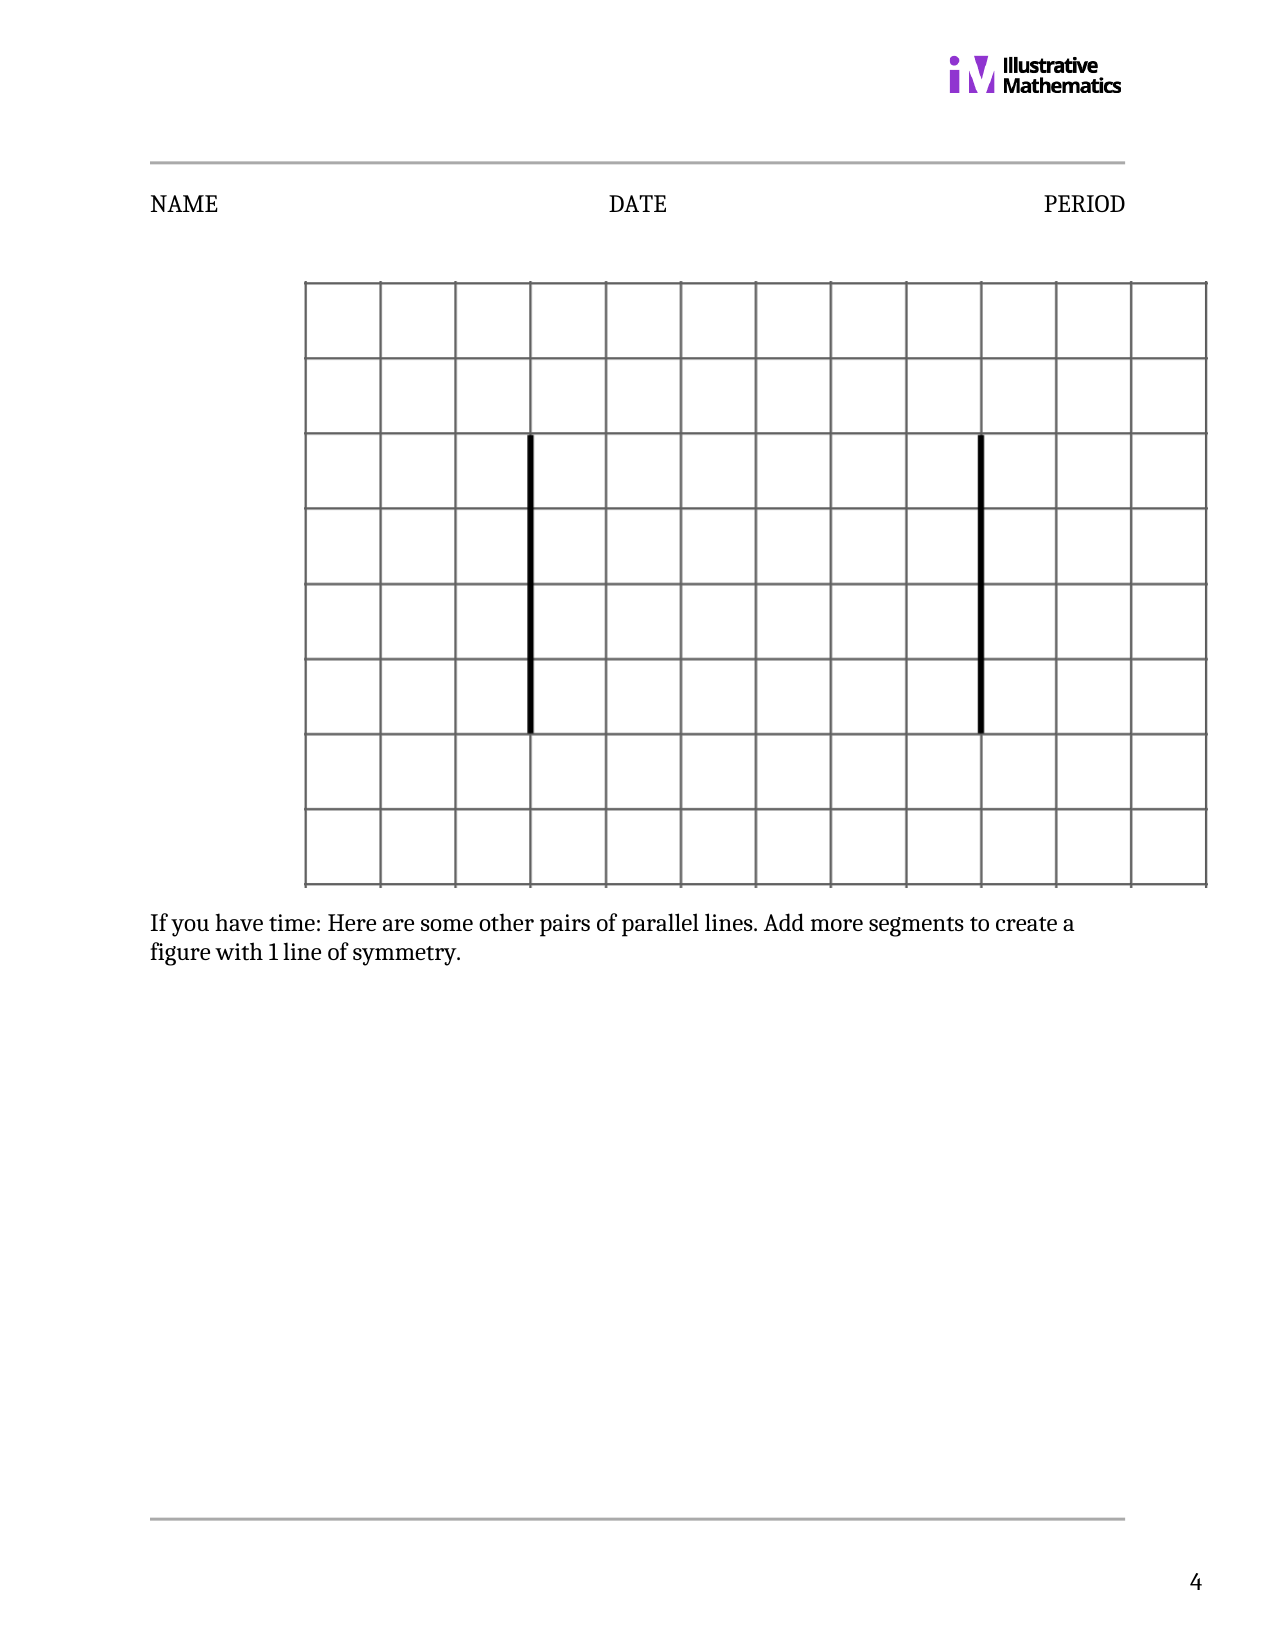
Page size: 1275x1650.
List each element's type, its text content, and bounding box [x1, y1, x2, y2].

picture [268, 276, 1244, 891]
picture [949, 55, 1121, 93]
text If you have time: Here are some other pairs of parallel lines. Add more segments to create a figure with 1 line of symmetry. [150, 909, 1125, 966]
